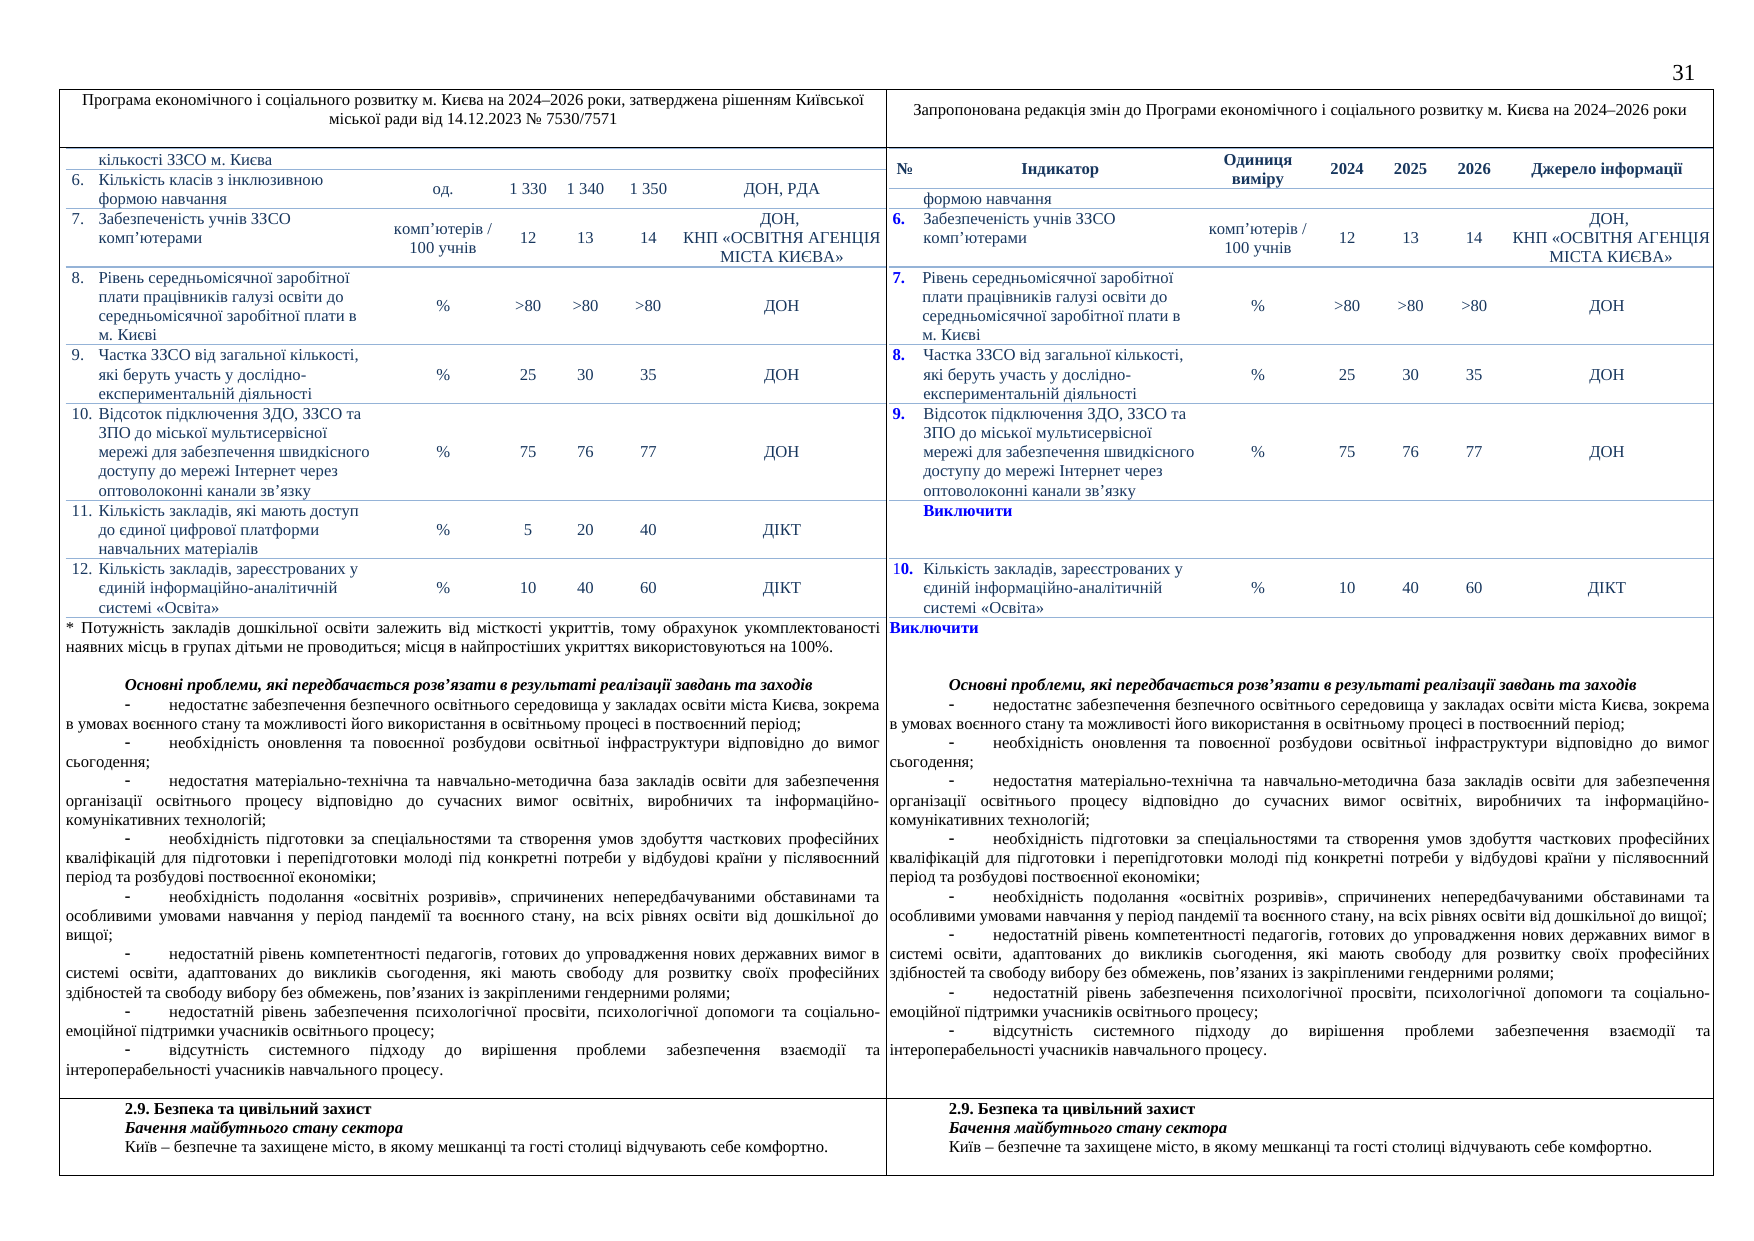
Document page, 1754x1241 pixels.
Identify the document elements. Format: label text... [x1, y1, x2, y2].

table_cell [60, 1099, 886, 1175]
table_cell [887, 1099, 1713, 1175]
table_header Програма економічного і соціального розвитку м. Києва на 2024–2026 роки, затверджена рішенням Київської міської ради від 14.12.2023 № 7530/7571 [60, 90, 886, 147]
table_header Запропонована редакція змін до Програми економічного і соціального розвитку м. Києва на 2024–2026 роки [887, 90, 1713, 147]
